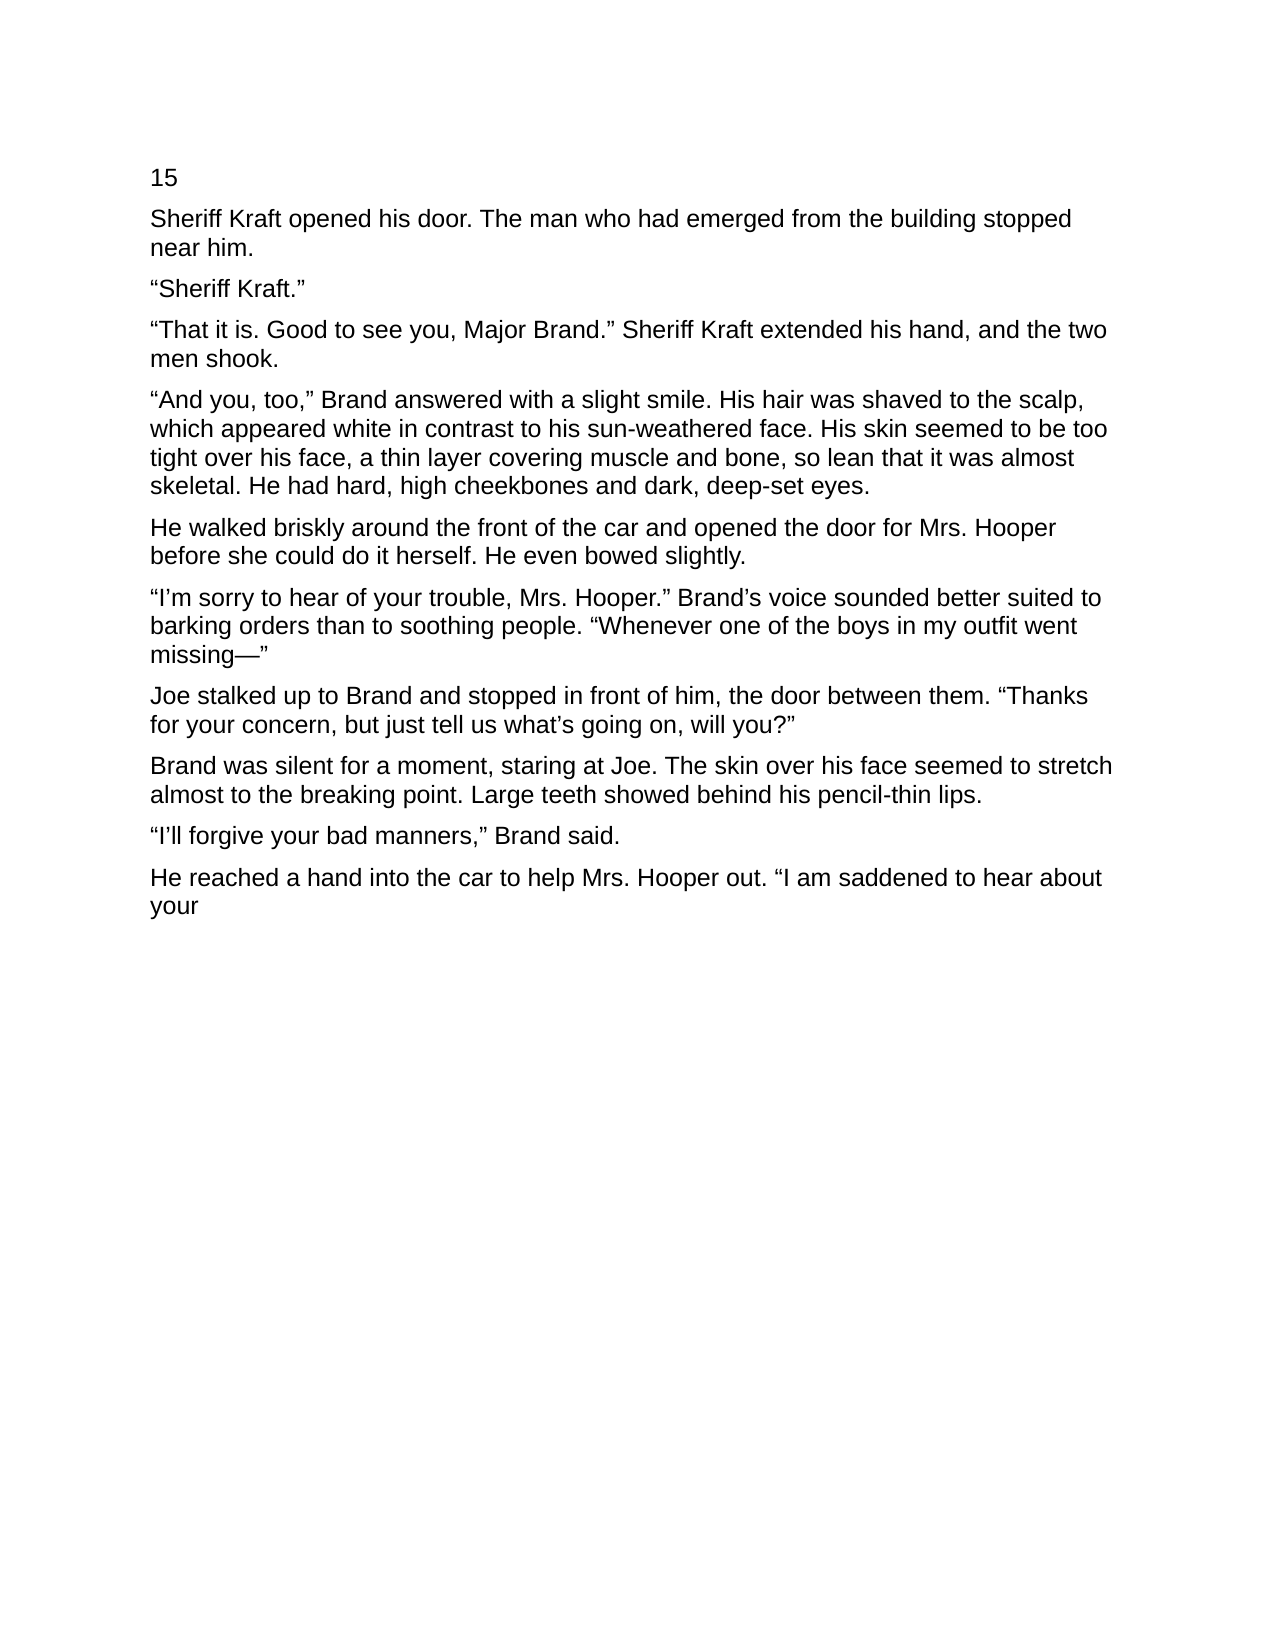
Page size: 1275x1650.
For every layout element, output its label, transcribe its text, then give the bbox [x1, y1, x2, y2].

text “That it is. Good to see you, Major Brand.” Sheriff Kraft extended his hand, and the two men shook. [150, 315, 1125, 372]
text “I’m sorry to hear of your trouble, Mrs. Hooper.” Brand’s voice sounded better suited to barking orders than to soothing people. “Whenever one of the boys in my outfit went missing—” [150, 582, 1125, 669]
text He reached a hand into the car to help Mrs. Hooper out. “I am saddened to hear about your [150, 862, 1125, 920]
text He walked briskly around the front of the car and opened the door for Mrs. Hooper before she could do it herself. He even bowed slightly. [150, 512, 1125, 570]
text “And you, too,” Brand answered with a slight smile. His hair was shaved to the scalp, which appeared white in contrast to his sun-weathered face. His skin seemed to be too tight over his face, a thin layer covering muscle and bone, so lean that it was almost skeletal. He had hard, high cheekbones and dark, deep-set eyes. [150, 385, 1125, 500]
text Sheriff Kraft opened his door. The man who had emerged from the building stopped near him. [150, 204, 1125, 261]
text Brand was silent for a moment, staring at Joe. The skin over his face seemed to stretch almost to the breaking point. Large teeth showed behind his pencil-thin lips. [150, 751, 1125, 809]
text “Sheriff Kraft.” [150, 274, 1125, 302]
text 15 [150, 162, 1125, 191]
text Joe stalked up to Brand and stopped in front of him, the door between them. “Thanks for your concern, but just tell us what’s going on, will you?” [150, 681, 1125, 739]
text “I’ll forgive your bad manners,” Brand said. [150, 821, 1125, 850]
